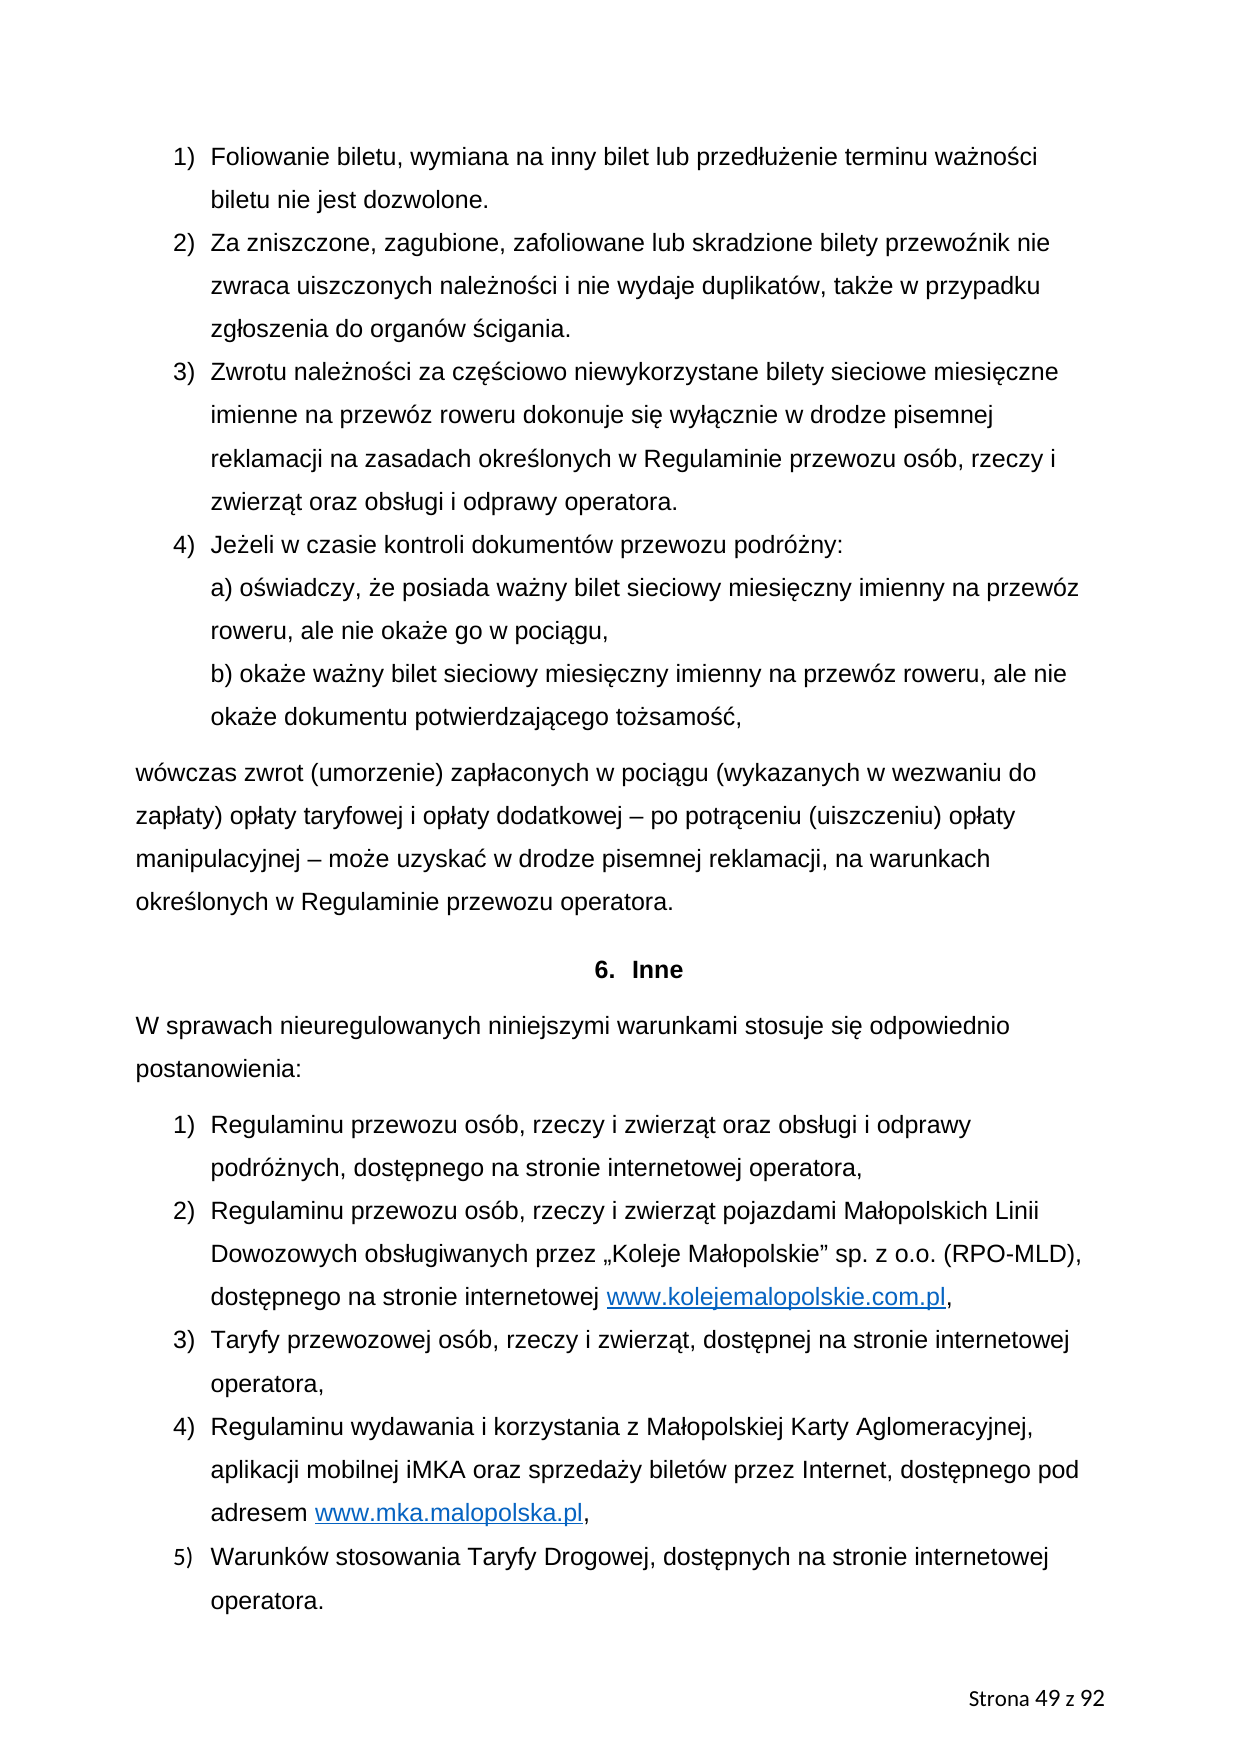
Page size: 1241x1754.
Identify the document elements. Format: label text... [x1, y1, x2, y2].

list Za zniszczone, zagubione, zafoliowane lub skradzione bilety przewoźnik nie zwraca uiszczonych należności i nie wydaje duplikatów, także w przypadku zgłoszenia do organów ścigania. [173, 228, 1105, 343]
list b) okaże ważny bilet sieciowy miesięczny imienny na przewóz roweru, ale nie okaże dokumentu potwierdzającego tożsamość, [210, 659, 1105, 731]
text wówczas zwrot (umorzenie) zapłaconych w pociągu (wykazanych w wezwaniu do [135, 758, 1105, 787]
list Jeżeli w czasie kontroli dokumentów przewozu podróżny: [173, 530, 1105, 558]
list Warunków stosowania Taryfy Drogowej, dostępnych na stronie internetowej operatora. [173, 1541, 1105, 1615]
list Regulaminu wydawania i korzystania z Małopolskiej Karty Aglomeracyjnej, aplikacji mobilnej iMKA oraz sprzedaży biletów przez Internet, dostępnego pod adresem www.mka.malopolska.pl, [173, 1412, 1105, 1527]
list Regulaminu przewozu osób, rzeczy i zwierząt oraz obsługi i odprawy podróżnych, dostępnego na stronie internetowej operatora, [173, 1110, 1105, 1182]
list Zwrotu należności za częściowo niewykorzystane bilety sieciowe miesięczne imienne na przewóz roweru dokonuje się wyłącznie w drodze pisemnej reklamacji na zasadach określonych w Regulaminie przewozu osób, rzeczy i zwierząt oraz obsługi i odprawy operatora. [173, 357, 1105, 515]
list Inne [173, 955, 1105, 984]
text określonych w Regulaminie przewozu operatora. [135, 887, 1105, 916]
list Taryfy przewozowej osób, rzeczy i zwierząt, dostępnej na stronie internetowej operatora, [173, 1325, 1105, 1397]
list Foliowanie biletu, wymiana na inny bilet lub przedłużenie terminu ważności biletu nie jest dozwolone. [173, 142, 1105, 213]
list Regulaminu przewozu osób, rzeczy i zwierząt pojazdami Małopolskich Linii Dowozowych obsługiwanych przez „Koleje Małopolskie” sp. z o.o. (RPO-MLD), dostępnego na stronie internetowej www.kolejemalopolskie.com.pl, [173, 1196, 1105, 1311]
list a) oświadczy, że posiada ważny bilet sieciowy miesięczny imienny na przewóz roweru, ale nie okaże go w pociągu, [210, 573, 1105, 645]
text zapłaty) opłaty taryfowej i opłaty dodatkowej – po potrąceniu (uiszczeniu) opłaty [135, 801, 1105, 830]
text W sprawach nieuregulowanych niniejszymi warunkami stosuje się odpowiednio postanowienia: [135, 1011, 1105, 1083]
text manipulacyjnej – może uzyskać w drodze pisemnej reklamacji, na warunkach [135, 844, 1105, 873]
